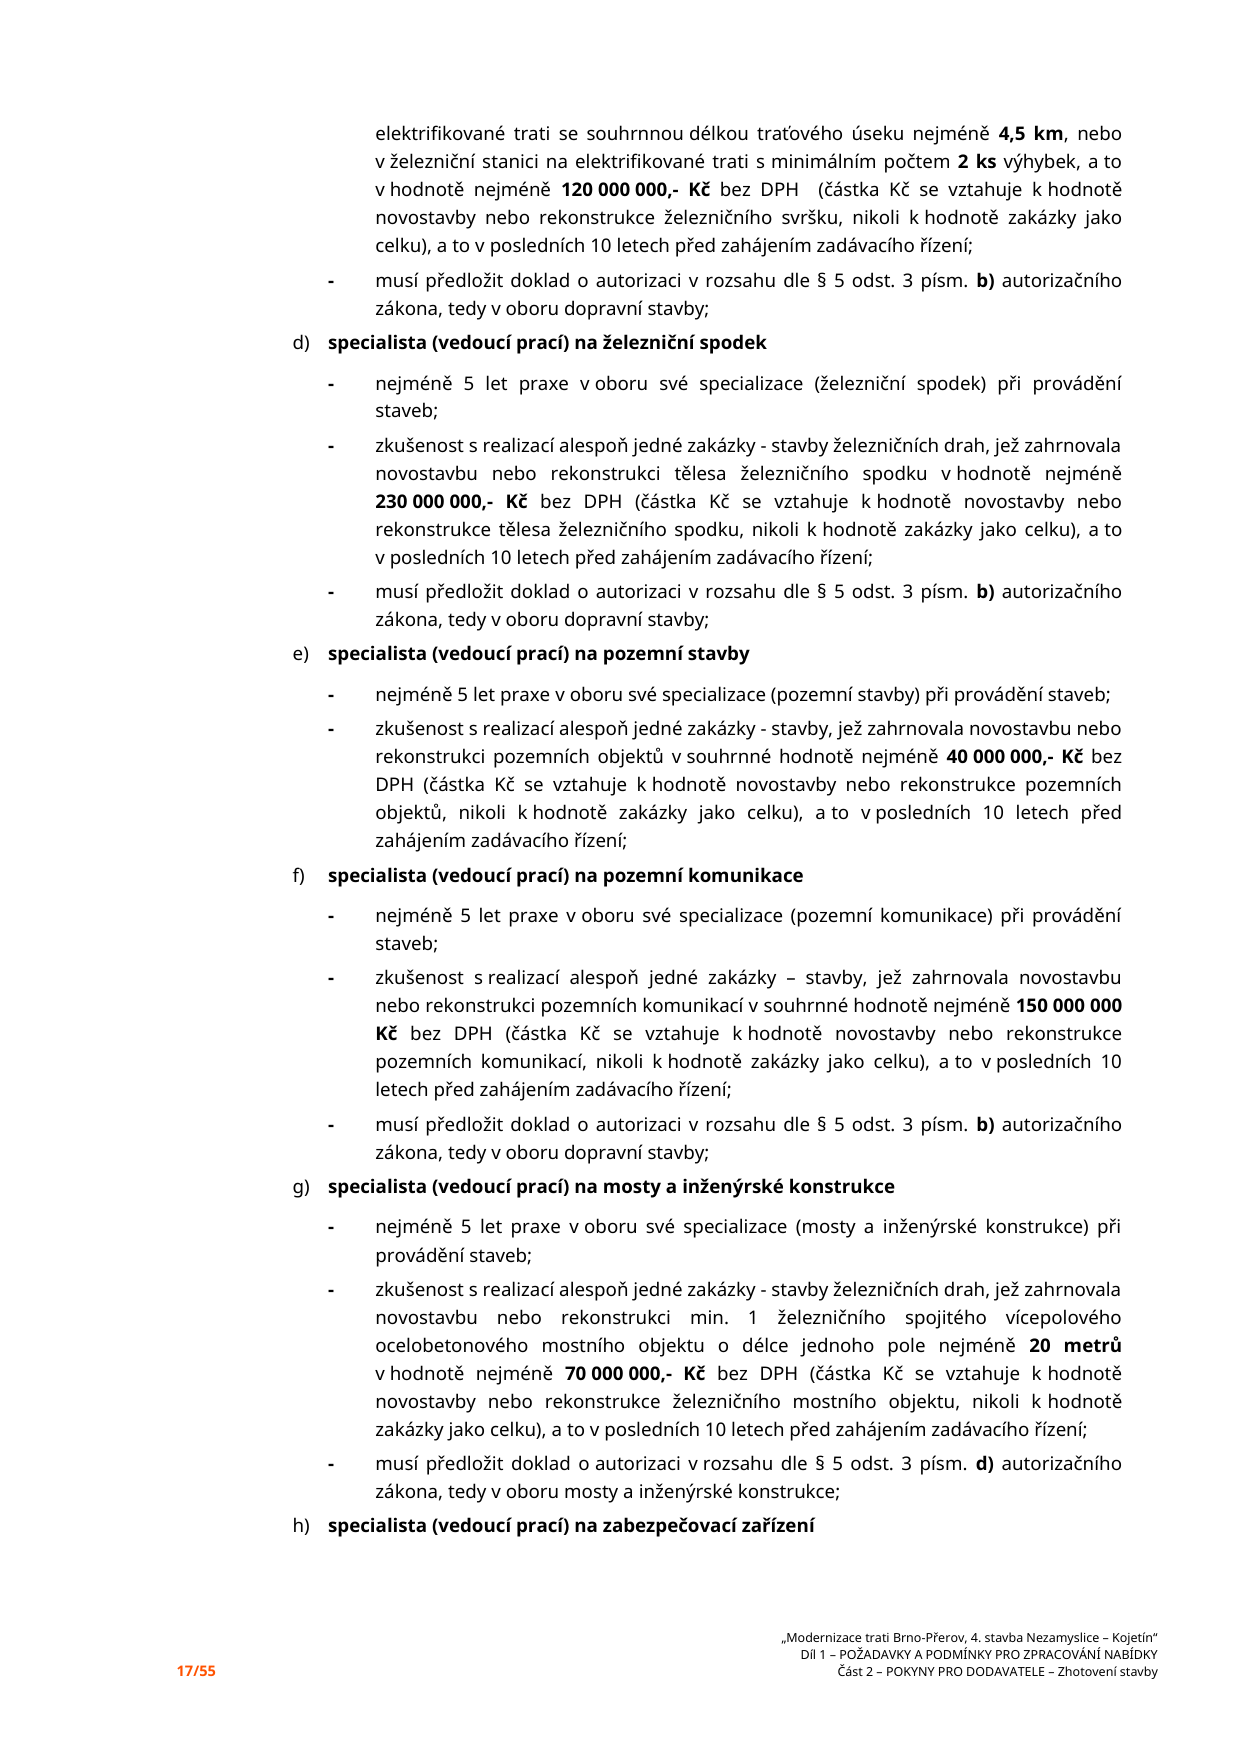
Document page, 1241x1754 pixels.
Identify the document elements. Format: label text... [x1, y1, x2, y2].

text nejméně 5 let praxe v oboru své specializace (železniční spodek) při provádění staveb; [328, 370, 1122, 423]
text nejméně 5 let praxe v oboru své specializace (pozemní stavby) při provádění staveb; [328, 681, 1122, 707]
text specialista (vedoucí prací) na železniční spodek [292, 329, 1122, 355]
text zkušenost s realizací alespoň jedné zakázky – stavby, jež zahrnovala novostavbu nebo rekonstrukci pozemních komunikací v souhrnné hodnotě nejméně 150 000 000 Kč bez DPH (částka Kč se vztahuje k hodnotě novostavby nebo rekonstrukce pozemních komunikací, nikoli k hodnotě zakázky jako celku), a to v posledních 10 letech před zahájením zadávacího řízení; [328, 965, 1122, 1102]
text specialista (vedoucí prací) na pozemní stavby [292, 641, 1122, 666]
text nejméně 5 let praxe v oboru své specializace (pozemní komunikace) při provádění staveb; [328, 902, 1122, 956]
text musí předložit doklad o autorizaci v rozsahu dle § 5 odst. 3 písm. b) autorizačního zákona, tedy v oboru dopravní stavby; [328, 1111, 1122, 1164]
text nejméně 5 let praxe v oboru své specializace (mosty a inženýrské konstrukce) při provádění staveb; [328, 1214, 1122, 1267]
text musí předložit doklad o autorizaci v rozsahu dle § 5 odst. 3 písm. d) autorizačního zákona, tedy v oboru mosty a inženýrské konstrukce; [328, 1451, 1122, 1504]
text specialista (vedoucí prací) na mosty a inženýrské konstrukce [292, 1173, 1122, 1199]
text zkušenost s realizací alespoň jedné zakázky - stavby, jež zahrnovala novostavbu nebo rekonstrukci pozemních objektů v souhrnné hodnotě nejméně 40 000 000,- Kč bez DPH (částka Kč se vztahuje k hodnotě novostavby nebo rekonstrukce pozemních objektů, nikoli k hodnotě zakázky jako celku), a to v posledních 10 letech před zahájením zadávacího řízení; [328, 716, 1122, 853]
text musí předložit doklad o autorizaci v rozsahu dle § 5 odst. 3 písm. b) autorizačního zákona, tedy v oboru dopravní stavby; [328, 267, 1122, 321]
text specialista (vedoucí prací) na zabezpečovací zařízení [292, 1513, 1122, 1538]
text musí předložit doklad o autorizaci v rozsahu dle § 5 odst. 3 písm. b) autorizačního zákona, tedy v oboru dopravní stavby; [328, 578, 1122, 632]
text zkušenost s realizací alespoň jedné zakázky - stavby železničních drah, jež zahrnovala novostavbu nebo rekonstrukci min. 1 železničního spojitého vícepolového ocelobetonového mostního objektu o délce jednoho pole nejméně 20 metrů v hodnotě nejméně 70 000 000,- Kč bez DPH (částka Kč se vztahuje k hodnotě novostavby nebo rekonstrukce železničního mostního objektu, nikoli k hodnotě zakázky jako celku), a to v posledních 10 letech před zahájením zadávacího řízení; [328, 1276, 1122, 1442]
text specialista (vedoucí prací) na pozemní komunikace [292, 862, 1122, 887]
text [328, 121, 1122, 258]
text zkušenost s realizací alespoň jedné zakázky - stavby železničních drah, jež zahrnovala novostavbu nebo rekonstrukci tělesa železničního spodku v hodnotě nejméně 230 000 000,- Kč bez DPH (částka Kč se vztahuje k hodnotě novostavby nebo rekonstrukce tělesa železničního spodku, nikoli k hodnotě zakázky jako celku), a to v posledních 10 letech před zahájením zadávacího řízení; [328, 432, 1122, 570]
